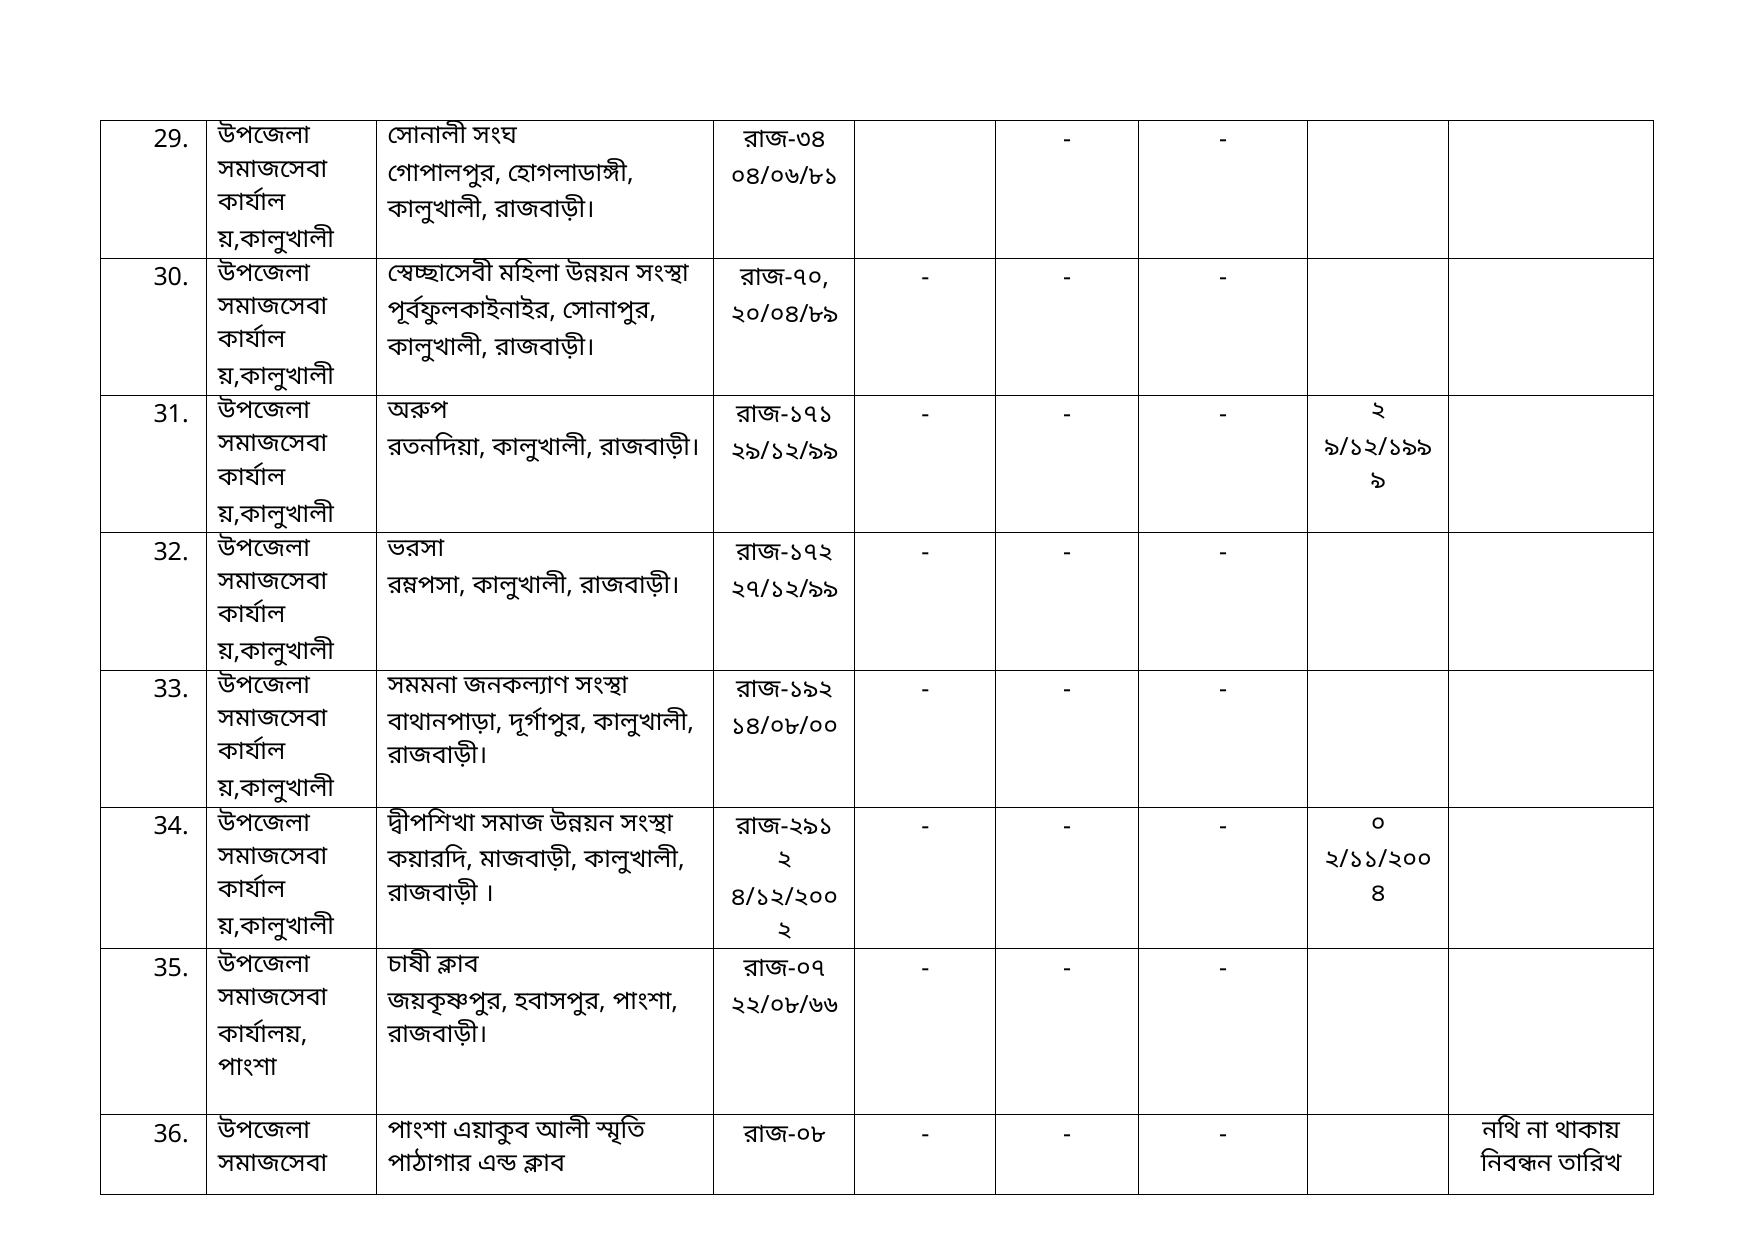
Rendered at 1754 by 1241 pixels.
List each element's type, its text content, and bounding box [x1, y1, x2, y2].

table_cell [1449, 949, 1653, 1114]
table_cell উপজেলা সমাজসেবা কার্যালয়,কালুখালী [207, 671, 376, 807]
table_cell - [855, 396, 995, 532]
table_cell - [996, 949, 1138, 1114]
table_cell সোনালী সংঘ গোপালপুর, হোগলাডাঙ্গী, কালুখালী, রাজবাড়ী। [377, 121, 713, 257]
table_cell - [1139, 396, 1307, 532]
table_cell রাজ-১৯২ ১৪/০৮/০০ [714, 671, 854, 807]
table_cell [377, 1115, 713, 1194]
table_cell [207, 121, 376, 257]
table_cell রাজ-২৯১ ২৪/১২/২০০২ [714, 808, 854, 948]
table_cell [101, 396, 206, 532]
table_cell উপজেলা সমাজসেবা কার্যালয়,কালুখালী [207, 533, 376, 669]
table_cell ভরসা রম্নপসা, কালুখালী, রাজবাড়ী। [377, 533, 713, 669]
table_cell - [855, 808, 995, 948]
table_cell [1449, 1115, 1653, 1194]
table_cell উপজেলা সমাজসেবা কার্যালয়,কালুখালী [207, 396, 376, 532]
table_cell [1449, 533, 1653, 669]
table_cell [1308, 121, 1448, 257]
table_cell - [996, 396, 1138, 532]
table_cell ২৯/১২/১৯৯৯ [1308, 396, 1448, 532]
table_cell - [855, 671, 995, 807]
table_cell [101, 121, 206, 257]
table_cell [1308, 533, 1448, 669]
table_cell দ্বীপশিখা সমাজ উন্নয়ন সংস্থা কয়ারদি, মাজবাড়ী, কালুখালী, রাজবাড়ী । [377, 808, 713, 948]
table_cell [1308, 1115, 1448, 1194]
table_cell - [996, 808, 1138, 948]
table_cell [101, 949, 206, 1114]
table_cell - [1139, 533, 1307, 669]
table_cell রাজ-০৭ ২২/০৮/৬৬ [714, 949, 854, 1114]
table_cell [1449, 396, 1653, 532]
table_cell - [996, 1115, 1138, 1194]
table_cell [855, 121, 995, 257]
table_cell - [855, 259, 995, 395]
table_cell - [1139, 949, 1307, 1114]
table_cell [1449, 808, 1653, 948]
table_cell [101, 808, 206, 948]
table_cell - [855, 949, 995, 1114]
table_cell - [996, 259, 1138, 395]
table_cell - [996, 671, 1138, 807]
table_cell উপজেলা সমাজসেবা কার্যালয়,কালুখালী [207, 259, 376, 395]
table_cell স্বেচ্ছাসেবী মহিলা উন্নয়ন সংস্থা পূর্বফুলকাইনাইর, সোনাপুর, কালুখালী, রাজবাড়ী। [377, 259, 713, 395]
table_cell রাজ-৩৪ ০৪/০৬/৮১ [714, 121, 854, 257]
table_cell রাজ-৭০, ২০/০৪/৮৯ [714, 259, 854, 395]
table_cell - [1139, 121, 1307, 257]
table_cell অরুপ রতনদিয়া, কালুখালী, রাজবাড়ী। [377, 396, 713, 532]
table_cell - [1139, 1115, 1307, 1194]
table_cell রাজ-১৭১ ২৯/১২/৯৯ [714, 396, 854, 532]
table_cell উপজেলা সমাজসেবা কার্যালয়,কালুখালী [207, 808, 376, 948]
table_cell [101, 259, 206, 395]
table_cell [1308, 949, 1448, 1114]
table_cell ০২/১১/২০০৪ [1308, 808, 1448, 948]
table_cell চাষী ক্লাব জয়কৃষ্ণপুর, হবাসপুর, পাংশা, রাজবাড়ী। [377, 949, 713, 1114]
table_cell - [996, 121, 1138, 257]
table_cell উপজেলা সমাজসেবা কার্যালয়, পাংশা [207, 949, 376, 1114]
table_cell রাজ-০৮ [714, 1115, 854, 1194]
table_cell [101, 671, 206, 807]
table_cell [207, 1115, 376, 1194]
table_cell - [855, 1115, 995, 1194]
table_cell - [1139, 259, 1307, 395]
table_cell [1449, 121, 1653, 257]
table_cell [101, 1115, 206, 1194]
table_cell [1308, 259, 1448, 395]
table_cell - [1139, 808, 1307, 948]
table_cell [1308, 671, 1448, 807]
table_cell [1449, 671, 1653, 807]
table_cell সমমনা জনকল্যাণ সংস্থা বাথানপাড়া, দূর্গাপুর, কালুখালী, রাজবাড়ী। [377, 671, 713, 807]
table_cell - [1139, 671, 1307, 807]
table_cell [101, 533, 206, 669]
table_cell - [855, 533, 995, 669]
table_cell - [996, 533, 1138, 669]
table_cell রাজ-১৭২ ২৭/১২/৯৯ [714, 533, 854, 669]
table_cell [1449, 259, 1653, 395]
